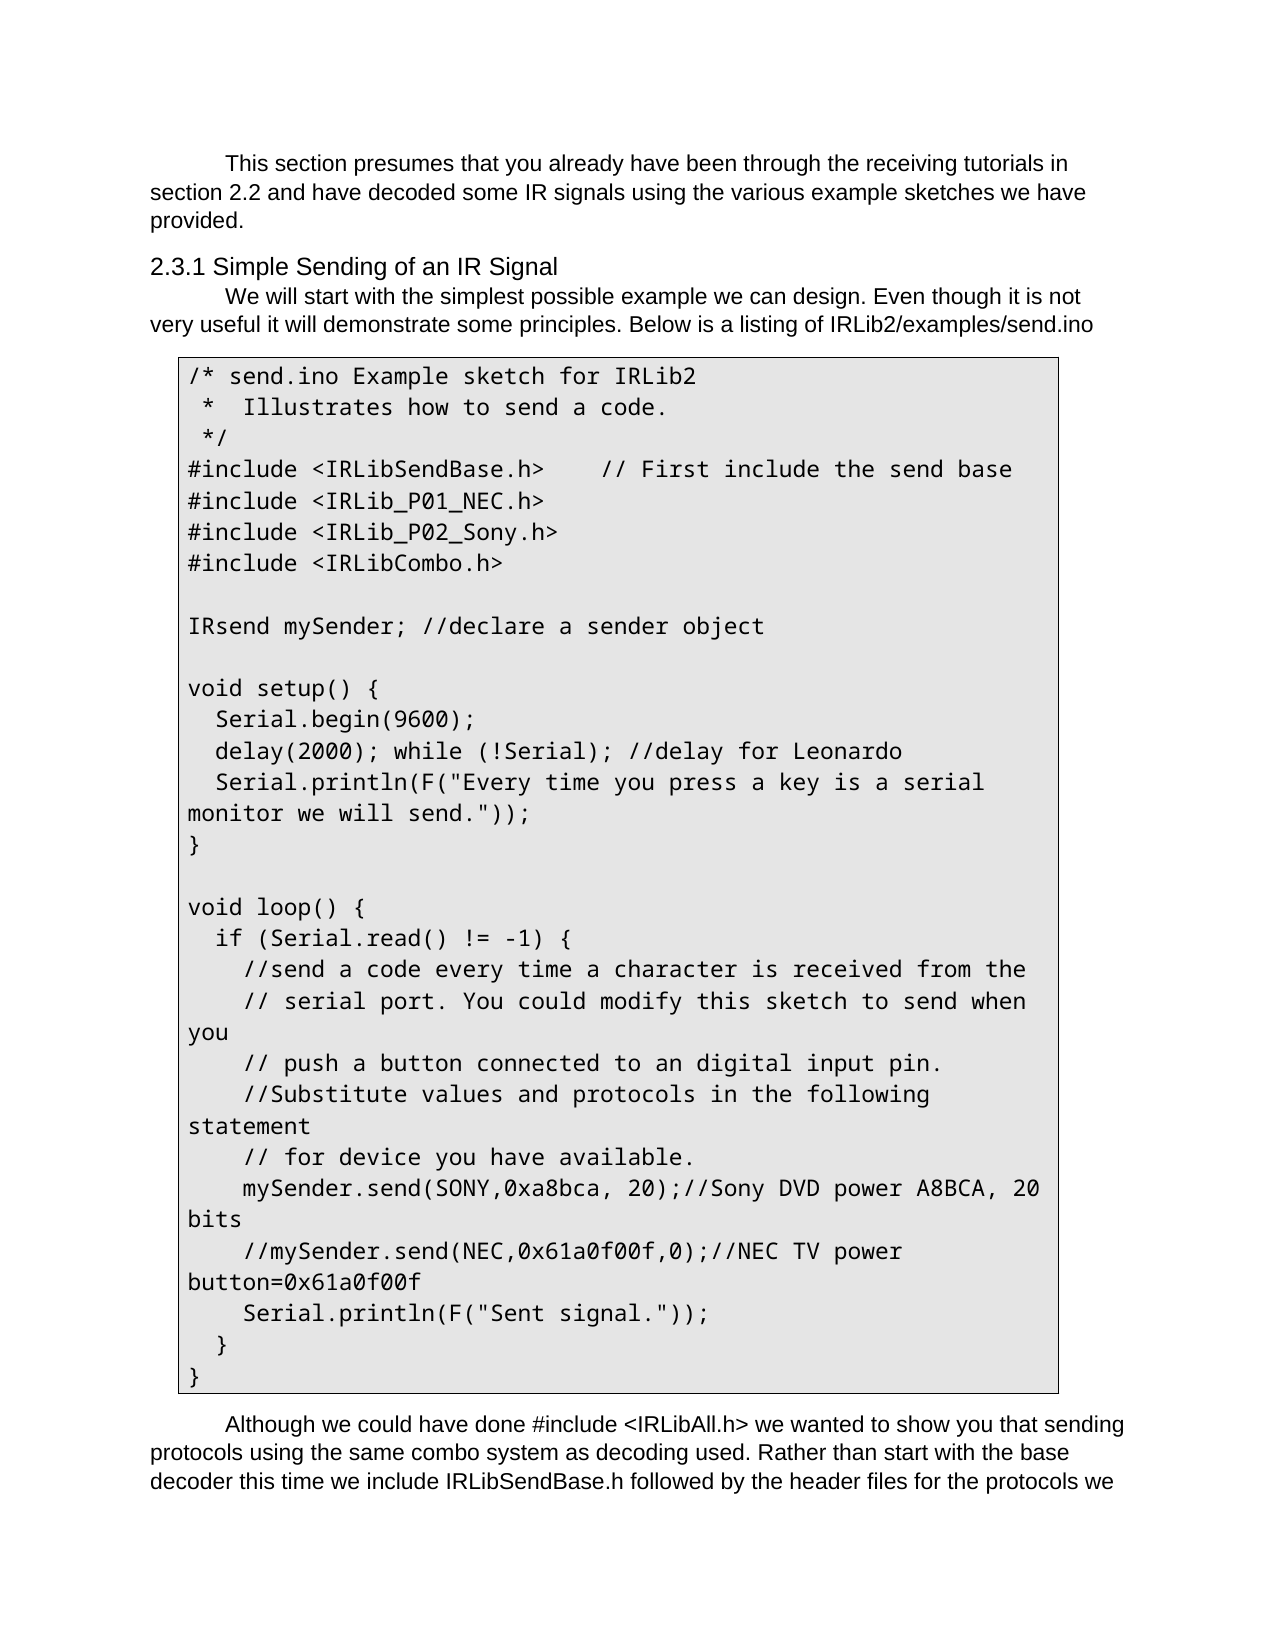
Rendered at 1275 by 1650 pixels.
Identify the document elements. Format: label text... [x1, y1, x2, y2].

text // serial port. You could modify this sketch to send when you [179, 982, 1058, 1044]
text } [179, 1325, 1058, 1357]
text */ [179, 419, 1058, 450]
text Serial.println(F("Every time you press a key is a serial monitor we will send.")); [179, 763, 1058, 825]
text Serial.println(F("Sent signal.")); [179, 1294, 1058, 1325]
text } [179, 825, 1058, 857]
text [150, 1411, 1125, 1494]
text mySender.send(SONY,0xa8bca, 20);//Sony DVD power A8BCA, 20 bits [179, 1169, 1058, 1232]
text //mySender.send(NEC,0x61a0f00f,0);//NEC TV power button=0x61a0f00f [179, 1232, 1058, 1294]
text #include <IRLib_P01_NEC.h> [179, 482, 1058, 513]
text if (Serial.read() != -1) { [179, 919, 1058, 950]
text This section presumes that you already have been through the receiving tutorials in section 2.2 and have decoded some IR signals using the various example sketches we have provided. [150, 150, 1125, 233]
text #include <IRLibSendBase.h> // First include the send base [179, 450, 1058, 482]
text We will start with the simplest possible example we can design. Even though it is not very useful it will demonstrate some principles. Below is a listing of IRLib2/examples/send.ino [150, 283, 1125, 338]
text //send a code every time a character is received from the [179, 950, 1058, 982]
text IRsend mySender; //declare a sender object [179, 607, 1058, 638]
text /* send.ino Example sketch for IRLib2 [179, 358, 1058, 388]
subtitle 2.3.1 Simple Sending of an IR Signal [150, 252, 1125, 281]
text * Illustrates how to send a code. [179, 388, 1058, 419]
text void setup() { [179, 669, 1058, 700]
text //Substitute values and protocols in the following statement [179, 1075, 1058, 1138]
text Serial.begin(9600); [179, 700, 1058, 732]
text // for device you have available. [179, 1138, 1058, 1169]
text #include <IRLibCombo.h> [179, 544, 1058, 575]
text #include <IRLib_P02_Sony.h> [179, 513, 1058, 544]
text void loop() { [179, 888, 1058, 919]
text delay(2000); while (!Serial); //delay for Leonardo [179, 732, 1058, 763]
text } [179, 1357, 1058, 1393]
text // push a button connected to an digital input pin. [179, 1044, 1058, 1075]
